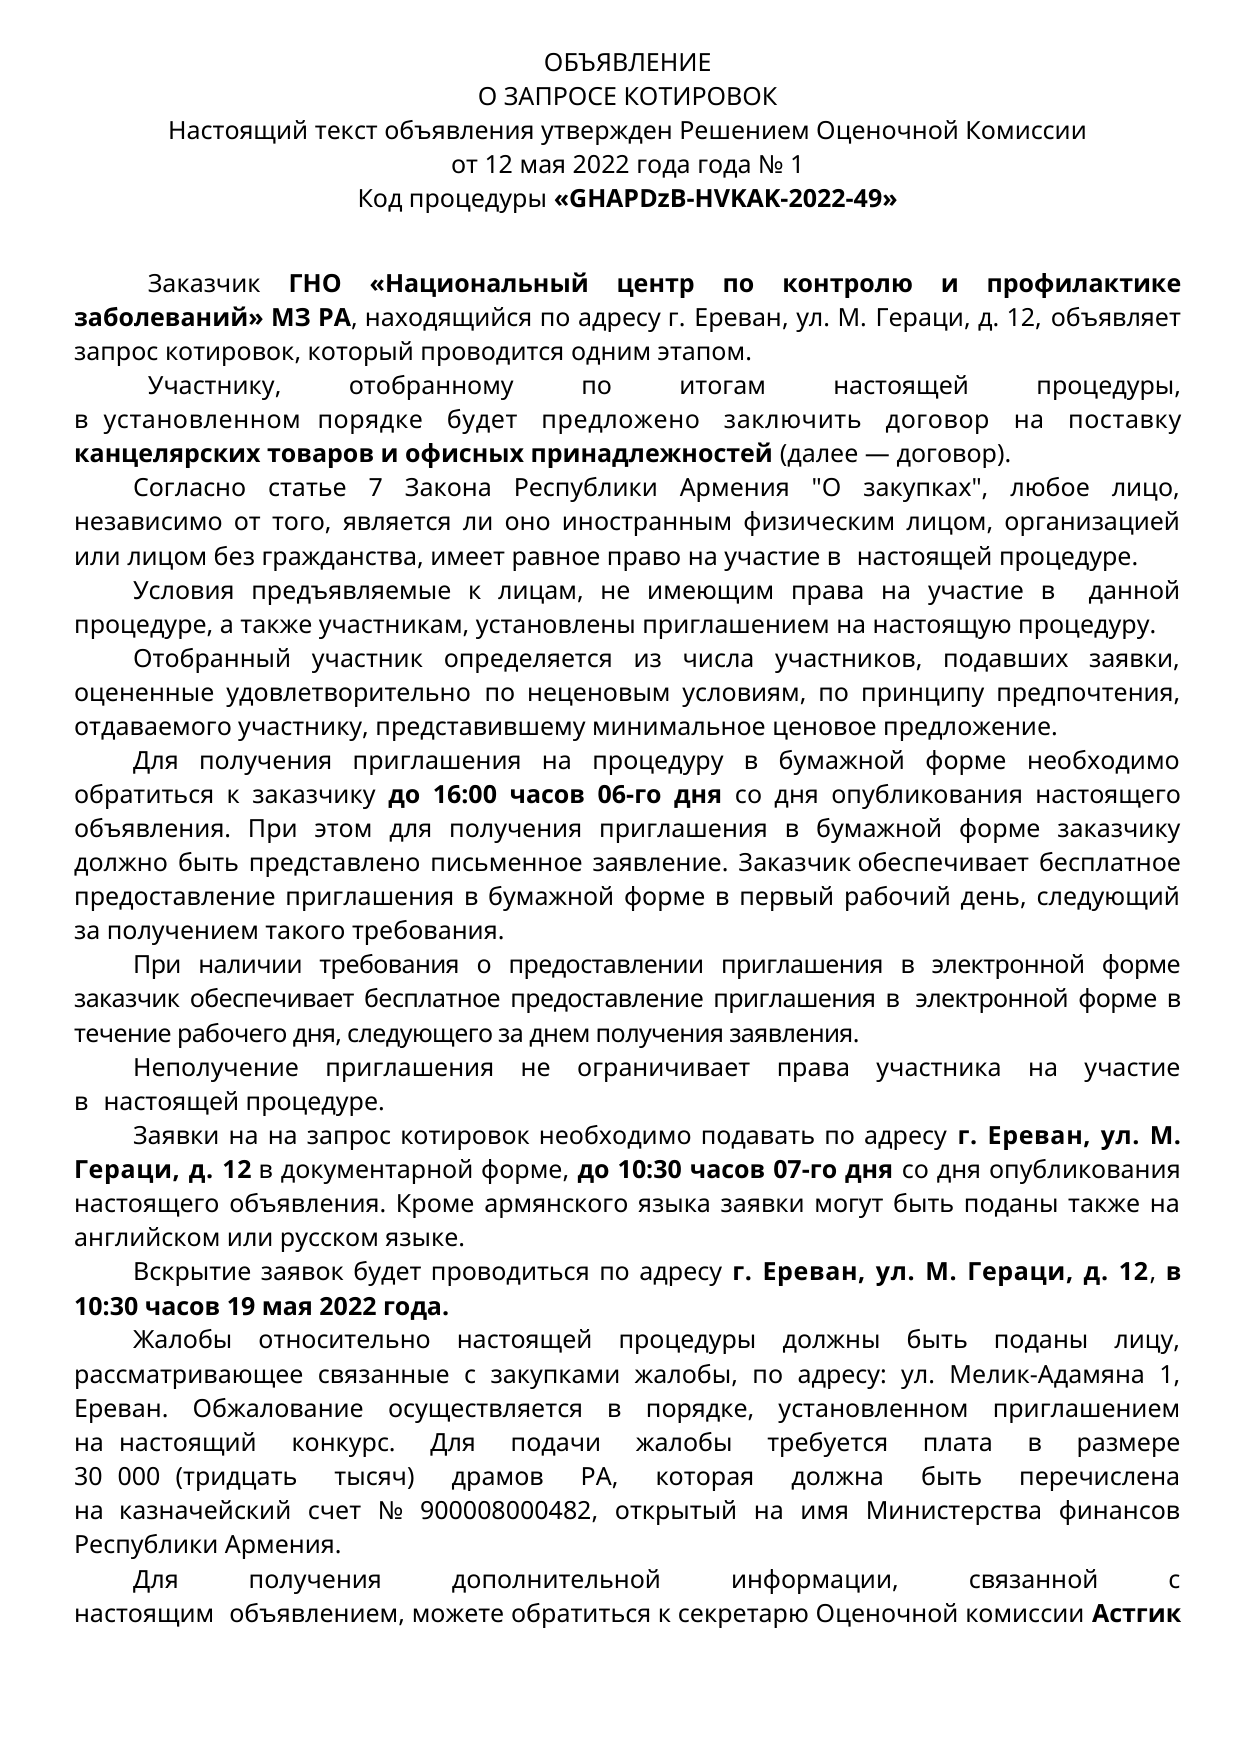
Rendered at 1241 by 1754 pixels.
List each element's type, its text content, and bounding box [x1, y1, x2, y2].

text Для получения приглашения на процедуру в бумажной форме необходимо обратиться к заказчику до 16:00 часов 06-го дня со дня опубликования настоящего объявления. При этом для получения приглашения в бумажной форме заказчику должно быть представлено письменное заявление. Заказчик обеспечивает бесплатное предоставление приглашения в бумажной форме в первый рабочий день, следующий за получением такого требования. [74, 743, 1181, 947]
text от 12 мая 2022 года года № 1 [74, 147, 1181, 181]
text Вскрытие заявок будет проводиться по адресу г. Ереван, ул. М. Гераци, д. 12, в 10:30 часов 19 мая 2022 года. [74, 1254, 1181, 1322]
text Отобранный участник определяется из числа участников, подавших заявки, оцененные удовлетворительно по неценовым условиям, по принципу предпочтения, отдаваемого участнику, представившему минимальное ценовое предложение. [74, 641, 1181, 743]
text Жалобы относительно настоящей процедуры должны быть поданы лицу, рассматривающее связанные с закупками жалобы, по адресу: ул. Мелик-Адамяна 1, Ереван. Обжалование осуществляется в порядке, установленном приглашением на настоящий конкурс. Для подачи жалобы требуется плата в размере 30 000 (тридцать тысяч) драмов РА, которая должна быть перечислена на казначейский счет № 900008000482, открытый на имя Министерства финансов Республики Армения. [74, 1322, 1181, 1561]
text ОБЪЯВЛЕНИЕ [74, 44, 1181, 78]
text Заказчик ГНО «Национальный центр по контролю и профилактике заболеваний» МЗ РА, находящийся по адресу г. Ереван, ул. М. Гераци, д. 12, объявляет запрос котировок, который проводится одним этапом. [74, 265, 1181, 368]
text Настоящий текст объявления утвержден Решением Оценочной Комиссии [74, 112, 1181, 147]
text Условия предъявляемые к лицам, не имеющим права на участие в данной процедуре, а также участникам, установлены приглашением на настоящую процедуру. [74, 572, 1181, 641]
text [74, 1561, 1181, 1629]
text Согласно статье 7 Закона Республики Армения "О закупках", любое лицо, независимо от того, является ли оно иностранным физическим лицом, организацией или лицом без гражданства, имеет равное право на участие в настоящей процедуре. [74, 470, 1181, 572]
text При наличии требования о предоставлении приглашения в электронной форме заказчик обеспечивает бесплатное предоставление приглашения в электронной форме в течение рабочего дня, следующего за днем получения заявления. [74, 947, 1181, 1049]
text Код процедуры «GHAPDzB-HVKAK-2022-49» [74, 181, 1181, 215]
text О ЗАПРОСЕ КОТИРОВОК [74, 78, 1181, 112]
text Участнику, отобранному по итогам настоящей процедуры, в установленном порядке будет предложено заключить договор на поставку канцелярских товаров и офисных принадлежностей (далее — договор). [74, 368, 1181, 470]
text Заявки на на запрос котировок необходимо подавать по адресу г. Ереван, ул. М. Гераци, д. 12 в документарной форме, до 10:30 часов 07-го дня со дня опубликования настоящего объявления. Кроме армянского языка заявки могут быть поданы также на английском или русском языке. [74, 1118, 1181, 1254]
text Неполучение приглашения не ограничивает права участника на участие в настоящей процедуре. [74, 1049, 1181, 1118]
